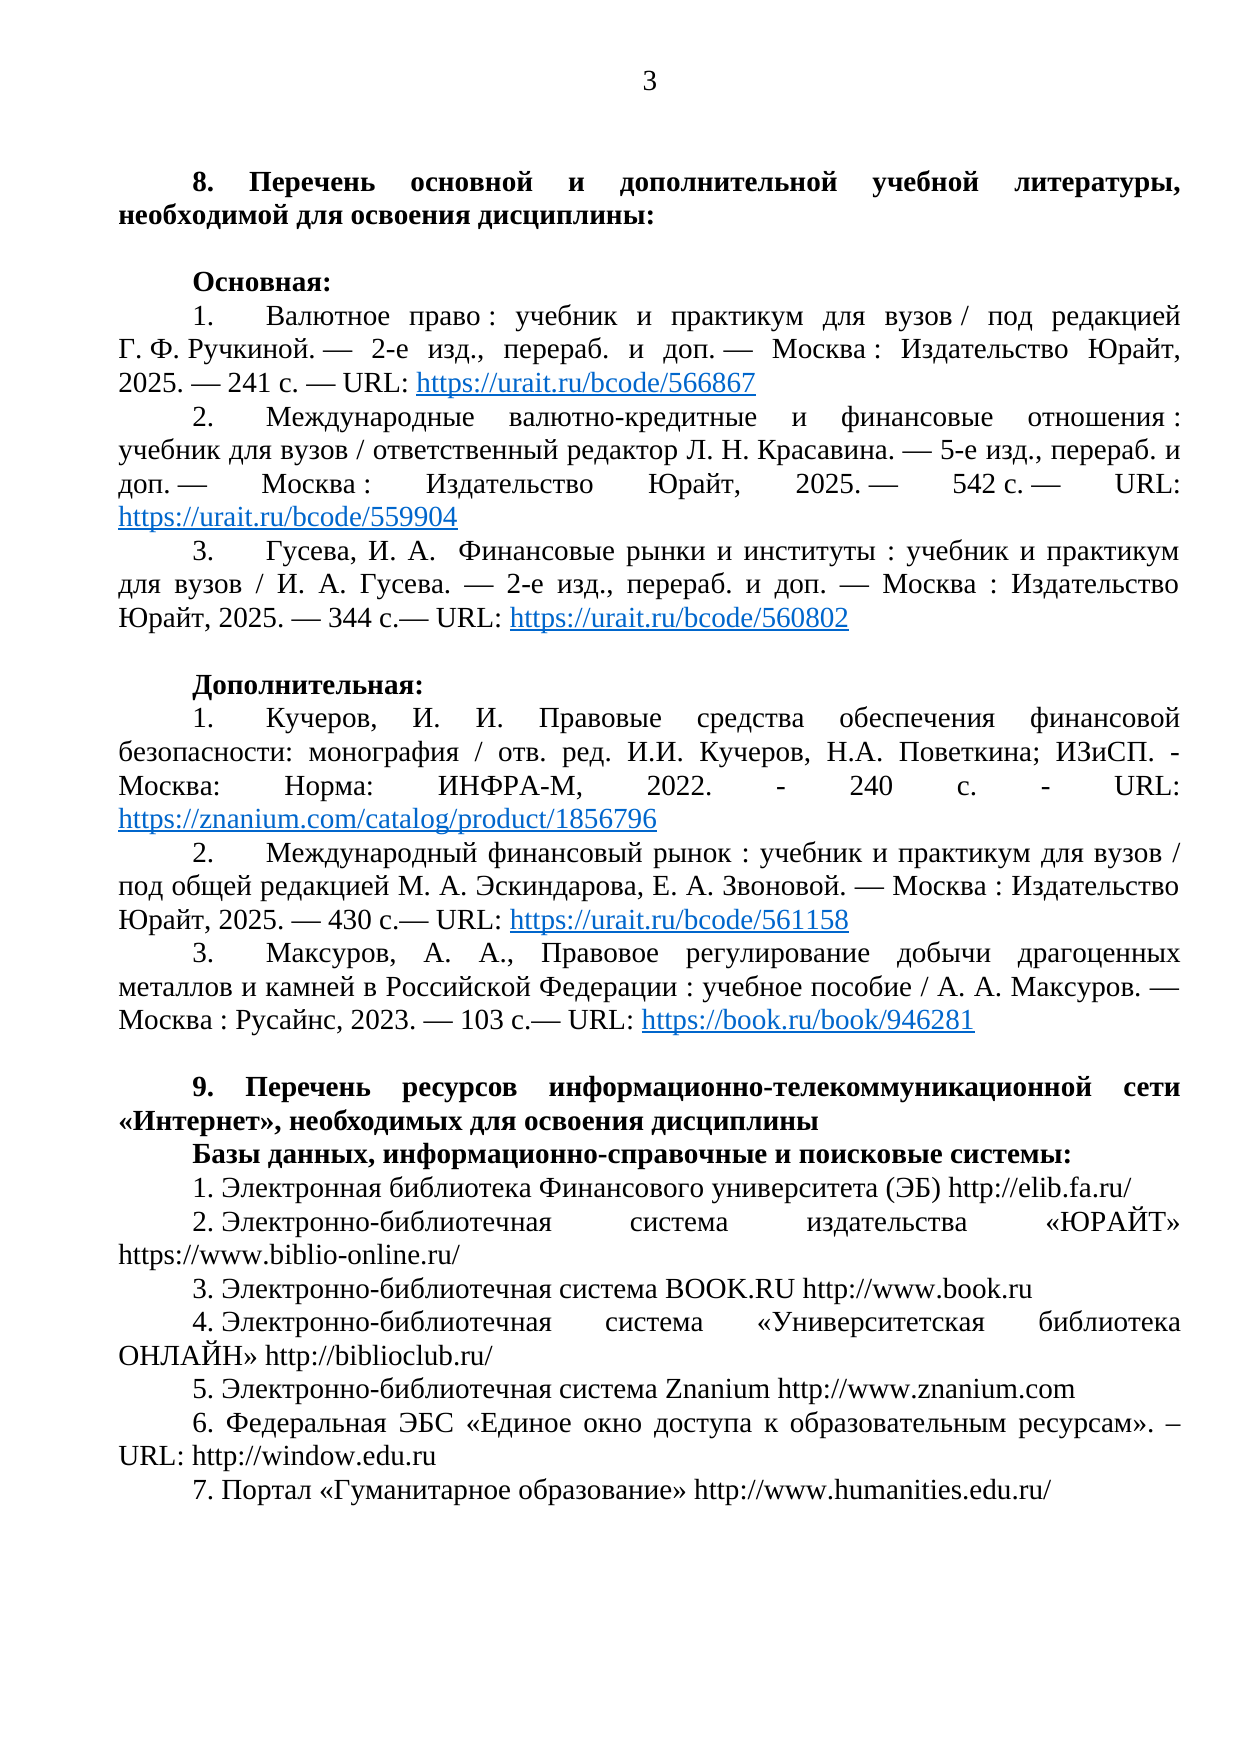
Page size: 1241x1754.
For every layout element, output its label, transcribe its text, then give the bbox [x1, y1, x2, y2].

text Основная: [118, 264, 1181, 298]
list Международный финансовый рынок : учебник и практикум для вузов / под общей редакцией М. А. Эскиндарова, Е. А. Звоновой. — Москва : Издательство Юрайт, 2025. — 430 с.— URL: https://urait.ru/bcode/561158 [118, 835, 1181, 935]
list Гусева, И. А. Финансовые рынки и институты : учебник и практикум для вузов / И. А. Гусева. — 2-е изд., перераб. и доп. — Москва : Издательство Юрайт, 2025. — 344 с.— URL: https://urait.ru/bcode/560802 [118, 533, 1181, 633]
list Дополнительная: [118, 667, 1181, 701]
text 3. Электронно-библиотечная система BOOK.RU http://www.book.ru [118, 1271, 1181, 1304]
text 8. Перечень основной и дополнительной учебной литературы, необходимой для освоения дисциплины: [118, 164, 1181, 231]
text 6. Федеральная ЭБС «Единое окно доступа к образовательным ресурсам». – URL: http://window.edu.ru [118, 1405, 1181, 1472]
text 9. Перечень ресурсов информационно-телекоммуникационной сети «Интернет», необходимых для освоения дисциплины [118, 1069, 1181, 1137]
list Международные валютно-кредитные и финансовые отношения : учебник для вузов / ответственный редактор Л. Н. Красавина. — 5-е изд., перераб. и доп. — Москва : Издательство Юрайт, 2025. — 542 с. — URL: https://urait.ru/bcode/559904 [118, 399, 1181, 533]
text 5. Электронно-библиотечная система Znanium http://www.znanium.com [118, 1371, 1181, 1405]
list Валютное право : учебник и практикум для вузов / под редакцией Г. Ф. Ручкиной. — 2-е изд., перераб. и доп. — Москва : Издательство Юрайт, 2025. — 241 с. — URL: https://urait.ru/bcode/566867 [118, 298, 1181, 399]
text 4. Электронно-библиотечная система «Университетская библиотека ОНЛАЙН» http://biblioclub.ru/ [118, 1304, 1181, 1371]
text 7. Портал «Гуманитарное образование» http://www.humanities.edu.ru/ [118, 1472, 1181, 1506]
text 2. Электронно-библиотечная система издательства «ЮРАЙТ» https://www.biblio-online.ru/ [118, 1204, 1181, 1271]
text 1. Электронная библиотека Финансового университета (ЭБ) http://elib.fa.ru/ [118, 1170, 1181, 1204]
text Базы данных, информационно-справочные и поисковые системы: [118, 1137, 1181, 1170]
list Кучеров, И. И. Правовые средства обеспечения финансовой безопасности: монография / отв. ред. И.И. Кучеров, Н.А. Поветкина; ИЗиСП. - Москва: Норма: ИНФРА-М, 2022. - 240 с. - URL: https://znanium.com/catalog/product/1856796 [118, 701, 1181, 835]
list Максуров, А. А., Правовое регулирование добычи драгоценных металлов и камней в Российской Федерации : учебное пособие / А. А. Максуров. — Москва : Русайнс, 2023. — 103 с.— URL: https://book.ru/book/946281 [118, 935, 1181, 1036]
